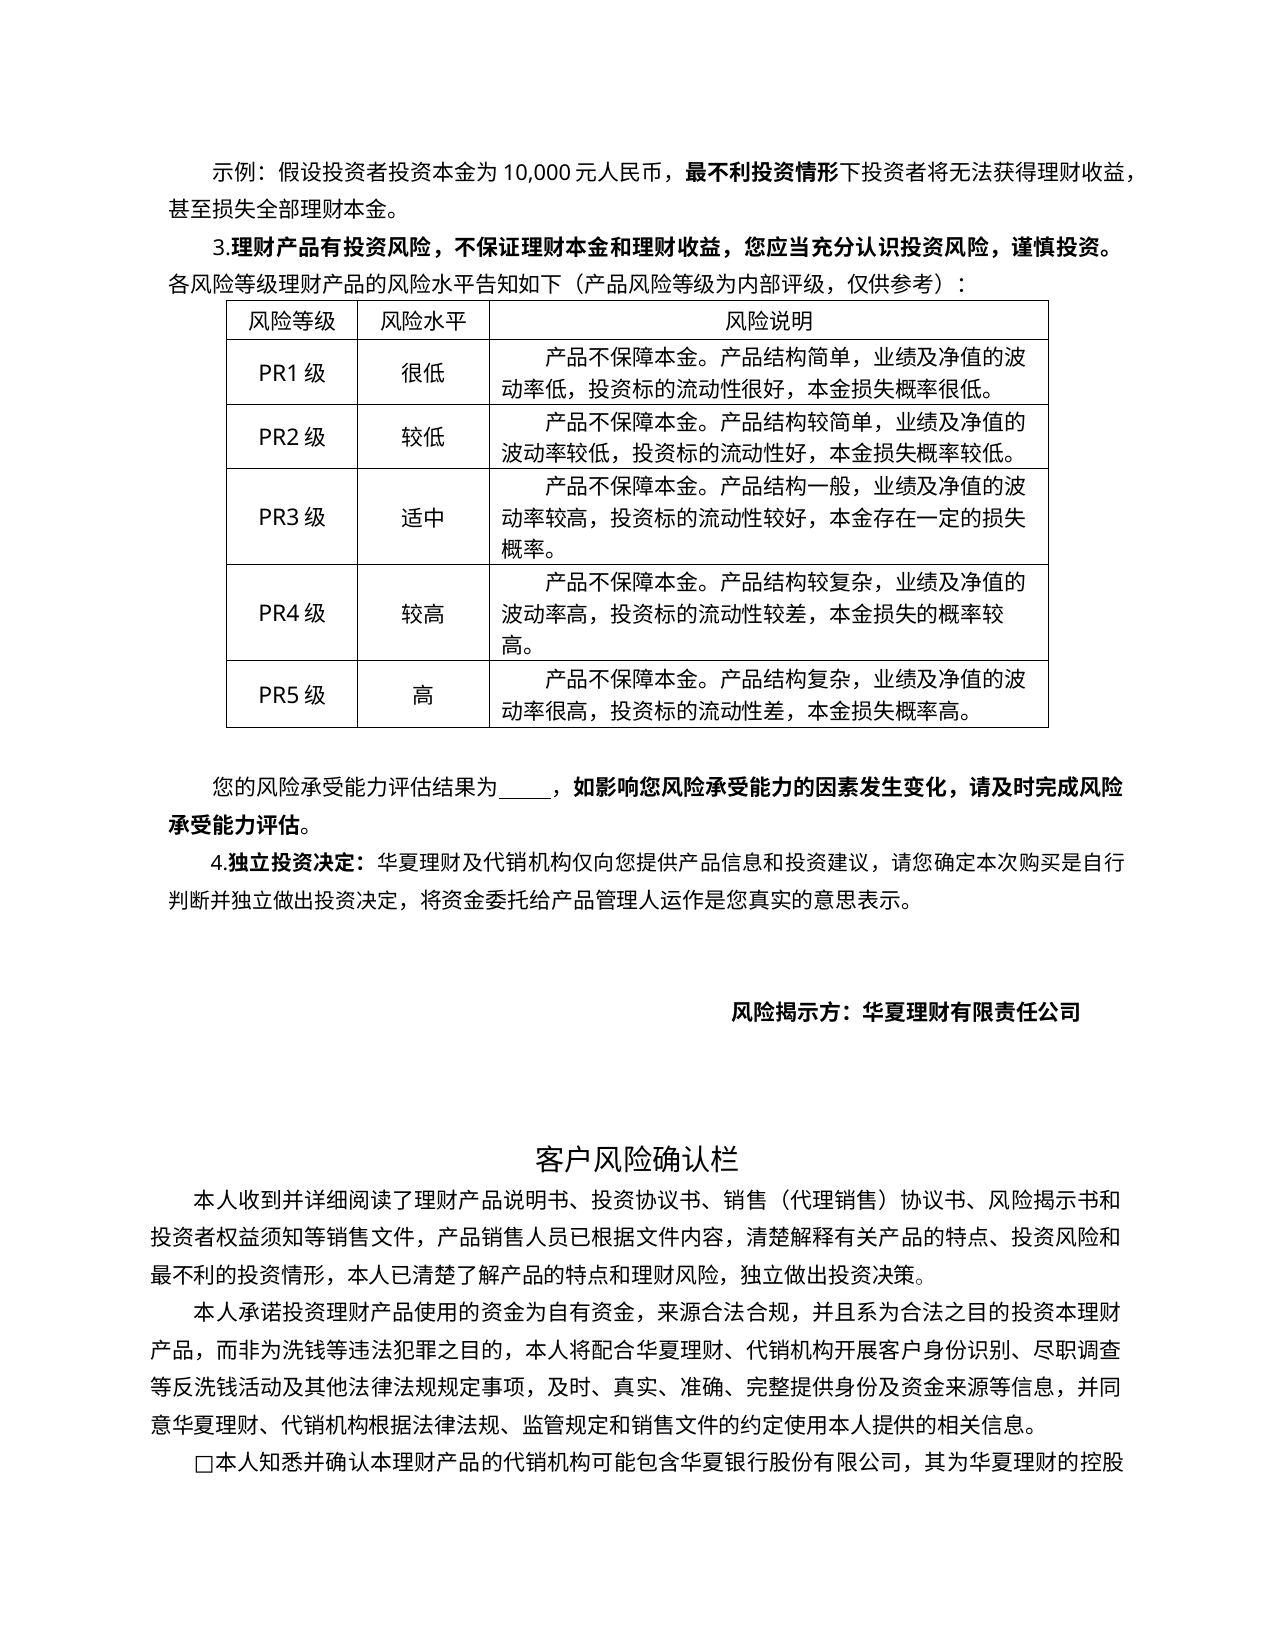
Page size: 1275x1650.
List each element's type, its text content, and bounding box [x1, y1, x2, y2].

table_cell 产品不保障本金。产品结构一般，业绩及净值的波动率较高，投资标的流动性较好，本金存在一定的损失概率。 [490, 469, 1048, 564]
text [150, 1441, 1125, 1478]
table_header 风险等级 [227, 301, 357, 339]
table_header 风险说明 [490, 301, 1048, 339]
table_cell PR2级 [227, 405, 357, 468]
text 本人承诺投资理财产品使用的资金为自有资金，来源合法合规，并且系为合法之目的投资本理财产品，而非为洗钱等违法犯罪之目的，本人将配合华夏理财、代销机构开展客户身份识别、尽职调查等反洗钱活动及其他法律法规规定事项，及时、真实、准确、完整提供身份及资金来源等信息，并同意华夏理财、代销机构根据法律法规、监管规定和销售文件的约定使用本人提供的相关信息。 [150, 1291, 1125, 1441]
table_cell 适中 [358, 469, 489, 564]
table_header 风险水平 [358, 301, 489, 339]
text 3.理财产品有投资风险，不保证理财本金和理财收益，您应当充分认识投资风险，谨慎投资。各风险等级理财产品的风险水平告知如下（产品风险等级为内部评级，仅供参考）： [169, 225, 1125, 300]
table_cell 产品不保障本金。产品结构较简单，业绩及净值的波动率较低，投资标的流动性好，本金损失概率较低。 [490, 405, 1048, 468]
table_cell PR3级 [227, 469, 357, 564]
table_cell PR1级 [227, 340, 357, 403]
table_cell 产品不保障本金。产品结构较复杂，业绩及净值的波动率高，投资标的流动性较差，本金损失的概率较高。 [490, 565, 1048, 660]
table_cell PR5级 [227, 661, 357, 727]
table_cell 高 [358, 661, 489, 727]
table_cell 较高 [358, 565, 489, 660]
table_cell 很低 [358, 340, 489, 403]
text 您的风险承受能力评估结果为 ，如影响您风险承受能力的因素发生变化，请及时完成风险承受能力评估。 [169, 766, 1125, 841]
text 示例：假设投资者投资本金为10,000元人民币，最不利投资情形下投资者将无法获得理财收益，甚至损失全部理财本金。 [169, 150, 1125, 225]
table_cell 较低 [358, 405, 489, 468]
text 4.独立投资决定：华夏理财及代销机构仅向您提供产品信息和投资建议，请您确定本次购买是自行判断并独立做出投资决定，将资金委托给产品管理人运作是您真实的意思表示。 [169, 841, 1125, 916]
text 本人收到并详细阅读了理财产品说明书、投资协议书、销售（代理销售）协议书、风险揭示书和投资者权益须知等销售文件，产品销售人员已根据文件内容，清楚解释有关产品的特点、投资风险和最不利的投资情形，本人已清楚了解产品的特点和理财风险，独立做出投资决策。 [150, 1178, 1125, 1291]
text 风险揭示方：华夏理财有限责任公司 [150, 991, 1081, 1028]
text 客户风险确认栏 [150, 1141, 1125, 1178]
table_cell 产品不保障本金。产品结构复杂，业绩及净值的波动率很高，投资标的流动性差，本金损失概率高。 [490, 661, 1048, 727]
table_cell 产品不保障本金。产品结构简单，业绩及净值的波动率低，投资标的流动性很好，本金损失概率很低。 [490, 340, 1048, 403]
table_cell PR4级 [227, 565, 357, 660]
